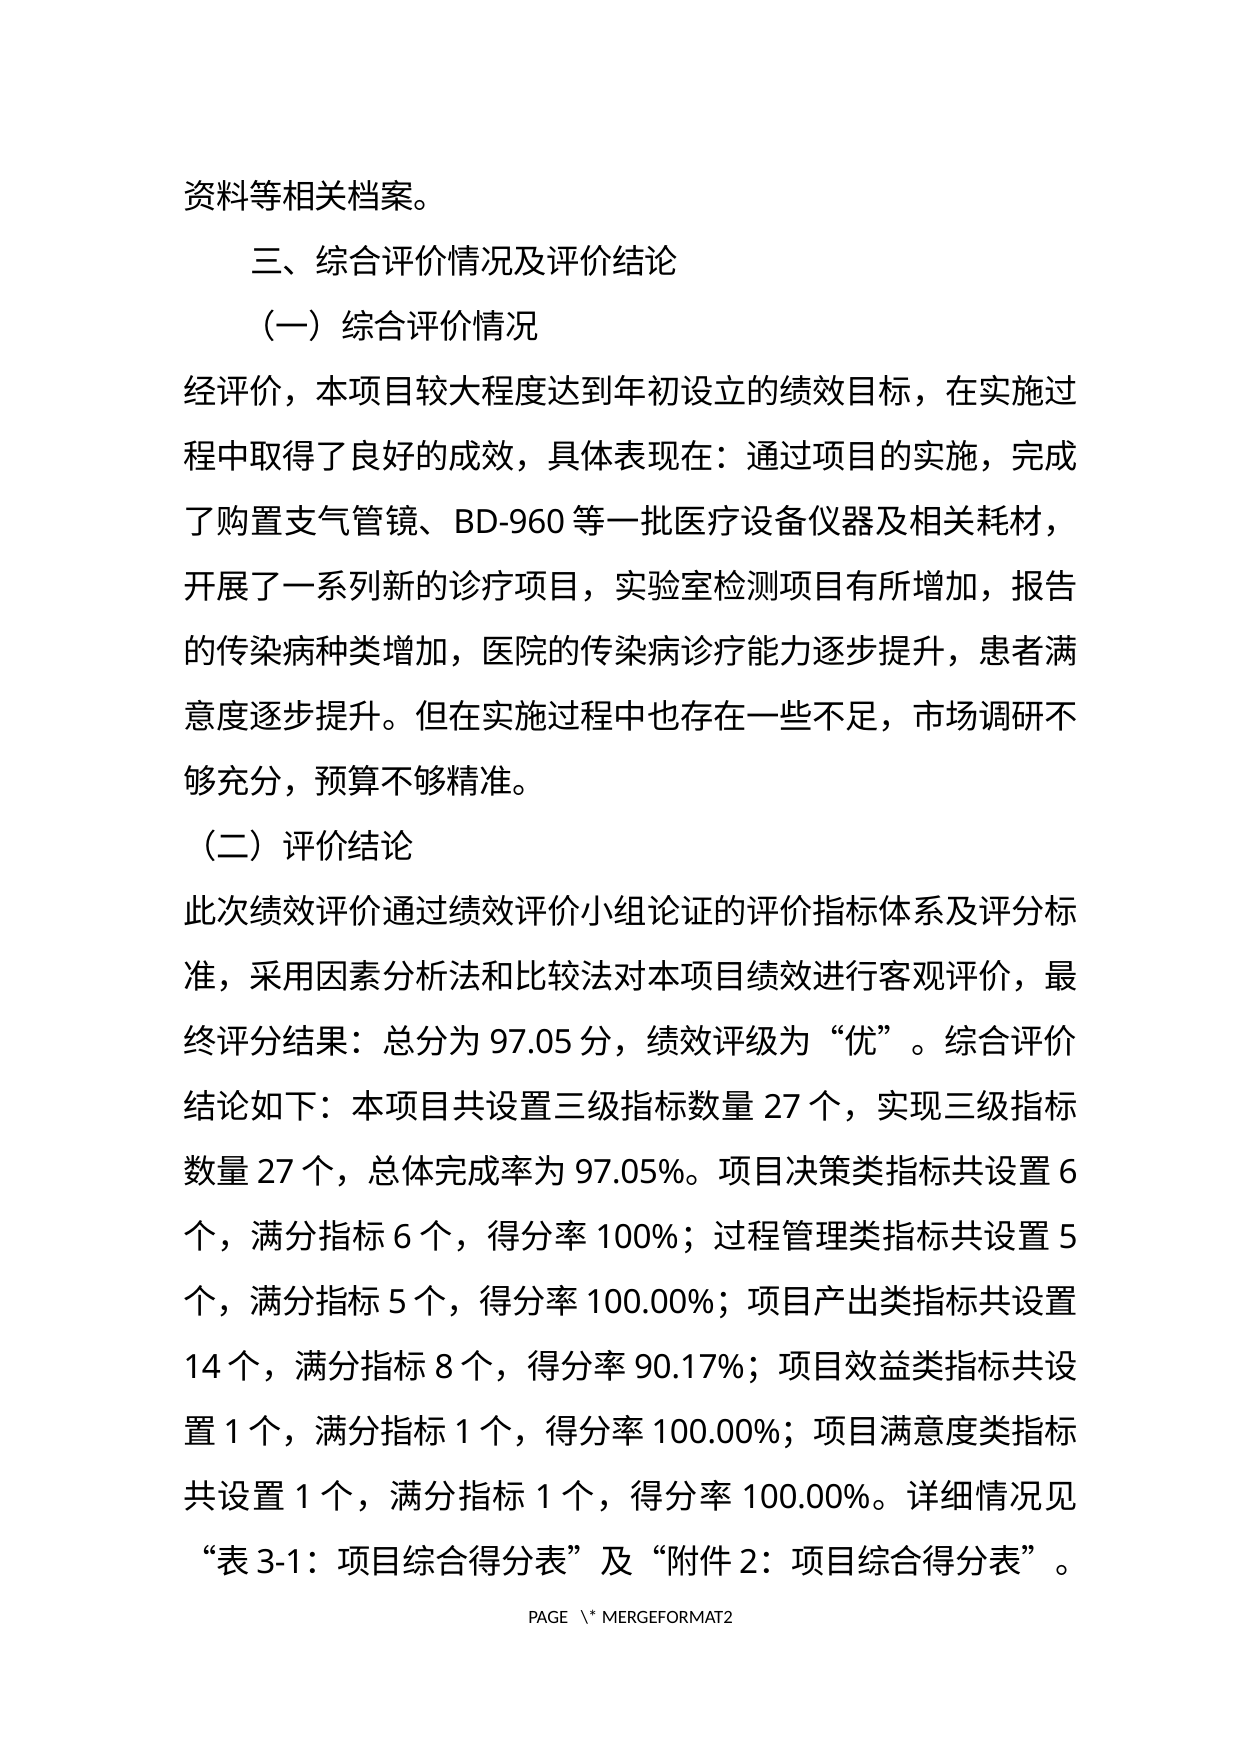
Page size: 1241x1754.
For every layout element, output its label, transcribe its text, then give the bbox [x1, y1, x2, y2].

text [183, 162, 1078, 227]
text 三、综合评价情况及评价结论 [183, 227, 1078, 292]
text （一）综合评价情况 经评价，本项目较大程度达到年初设立的绩效目标，在实施过程中取得了良好的成效，具体表现在：通过项目的实施，完成了购置支气管镜、BD-960等一批医疗设备仪器及相关耗材，开展了一系列新的诊疗项目，实验室检测项目有所增加，报告的传染病种类增加，医院的传染病诊疗能力逐步提升，患者满意度逐步提升。但在实施过程中也存在一些不足，市场调研不够充分，预算不够精准。 （二）评价结论 此次绩效评价通过绩效评价小组论证的评价指标体系及评分标准，采用因素分析法和比较法对本项目绩效进行客观评价，最终评分结果：总分为97.05分，绩效评级为“优”。综合评价结论如下：本项目共设置三级指标数量27个，实现三级指标数量27个，总体完成率为97.05%。项目决策类指标共设置6个，满分指标6个，得分率100%；过程管理类指标共设置5个，满分指标5个，得分率100.00%；项目产出类指标共设置14个，满分指标8个，得分率90.17%；项目效益类指标共设置1个，满分指标1个，得分率100.00%；项目满意度类指标共设置1个，满分指标1个，得分率100.00%。详细情况见“表3-1：项目综合得分表”及“附件2：项目综合得分表”。 [183, 292, 1078, 1592]
